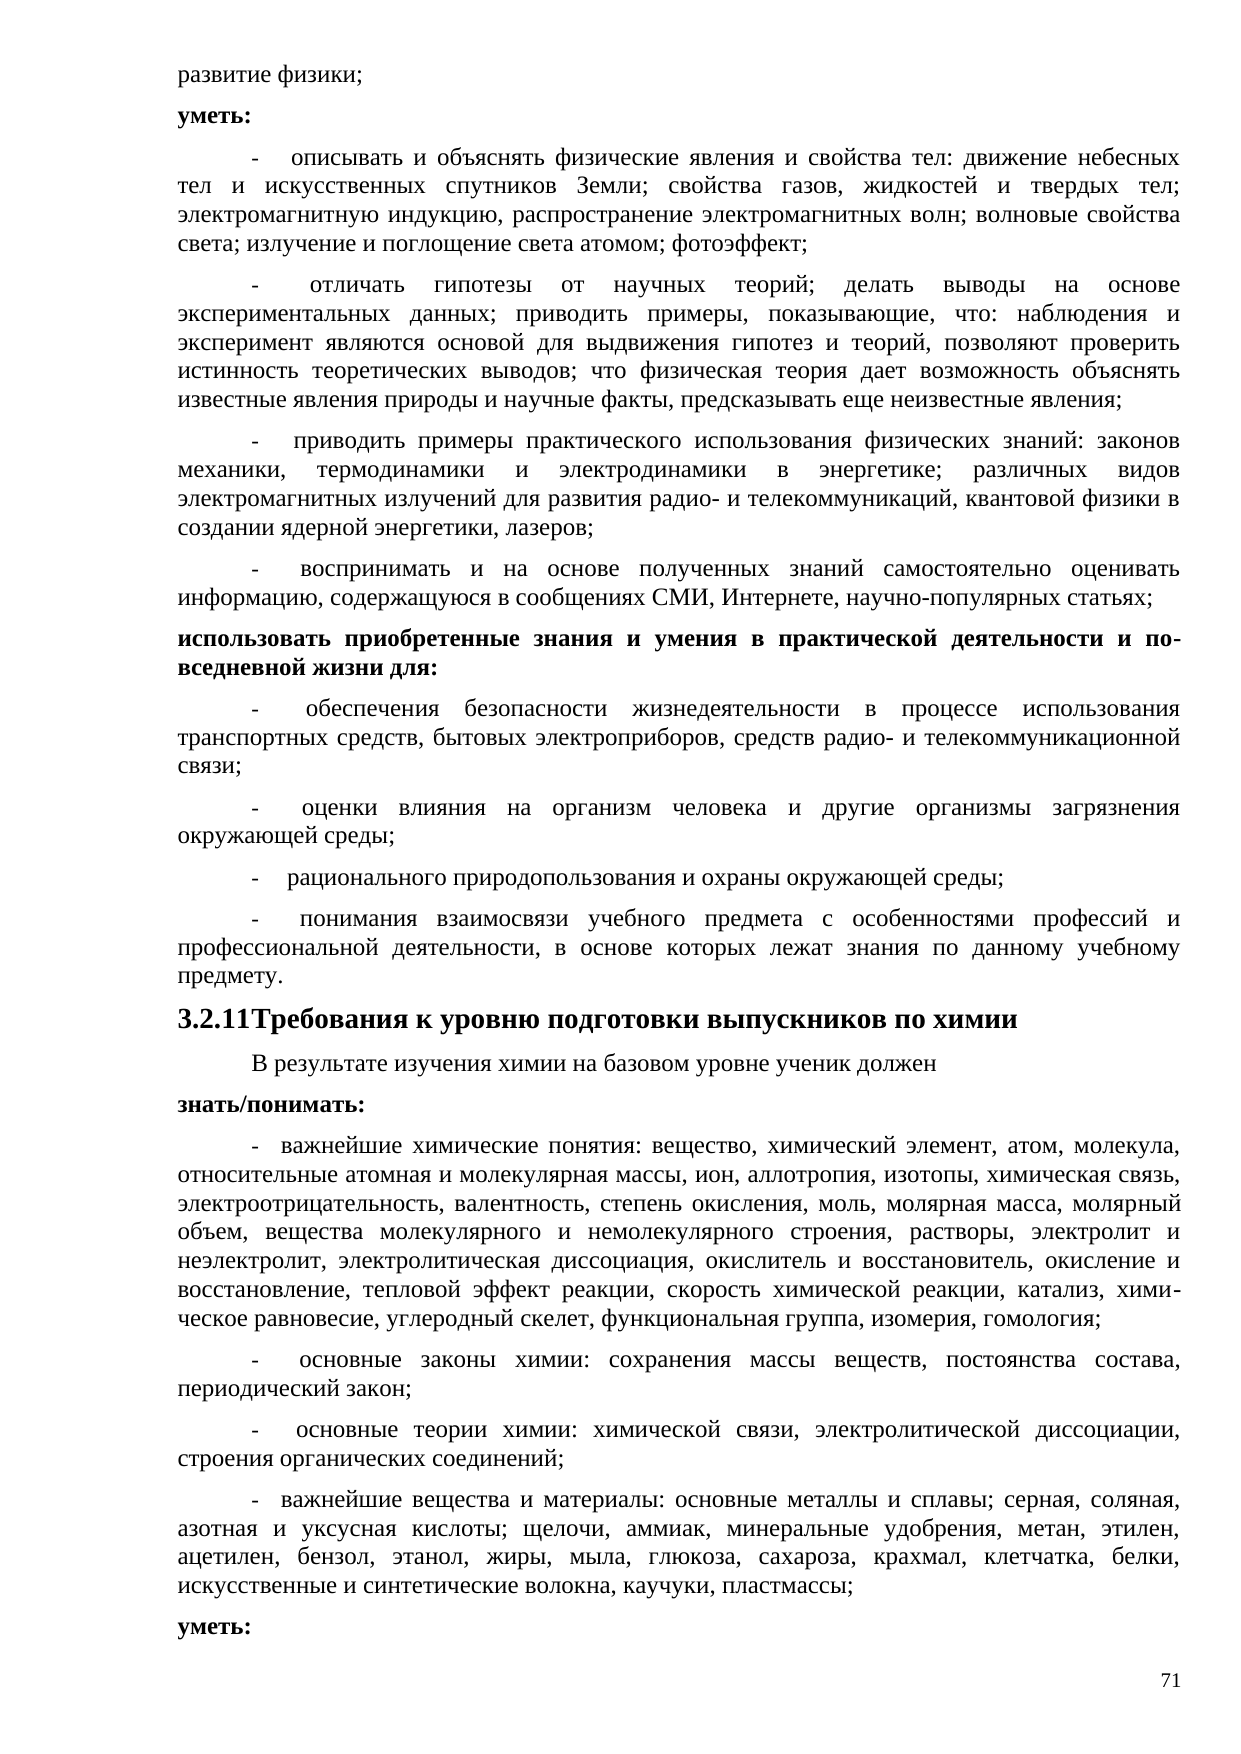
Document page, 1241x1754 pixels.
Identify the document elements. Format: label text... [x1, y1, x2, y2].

list важнейшие вещества и материалы: основные металлы и сплавы; серная, соляная, азотная и уксусная кислоты; щелочи, аммиак, минеральные удобрения, метан, этилен, ацетилен, бензол, этанол, жиры, мыла, глюкоза, сахароза, крахмал, клетчатка, белки, искусственные и синтетические волокна, каучуки, пластмассы; [177, 1484, 1181, 1599]
list воспринимать и на основе полученных знаний самостоятельно оценивать информацию, содержащуюся в сообщениях СМИ, Интернете, научно-популярных статьях; [177, 553, 1181, 610]
list основные теории химии: химической связи, электролитической диссоциации, строения органических соединений; [177, 1414, 1181, 1471]
text В результате изучения химии на базовом уровне ученик должен [177, 1048, 1181, 1076]
list рационального природопользования и охраны окружающей среды; [177, 862, 1181, 890]
list отличать гипотезы от научных теорий; делать выводы на основе экспериментальных данных; приводить примеры, показывающие, что: наблюдения и эксперимент являются основой для выдвижения гипотез и теорий, позволяют проверить истинность теоретических выводов; что физическая теория дает возможность объяснять известные явления природы и научные факты, предсказывать еще неизвестные явления; [177, 269, 1181, 413]
list Требования к уровню подготовки выпускников по химии [177, 1002, 1181, 1035]
list описывать и объяснять физические явления и свойства тел: движение небесных тел и искусственных спутников Земли; свойства газов, жидкостей и твердых тел; электромагнитную индукцию, распространение электромагнитных волн; волновые свойства света; излучение и поглощение света атомом; фотоэффект; [177, 142, 1181, 257]
list приводить примеры практического использования физических знаний: законов механики, термодинамики и электродинамики в энергетике; различных видов электромагнитных излучений для развития радио- и телекоммуникаций, квантовой физики в создании ядерной энергетики, лазеров; [177, 425, 1181, 540]
text знать/понимать: [177, 1089, 1181, 1118]
text уметь: [177, 1611, 1181, 1640]
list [177, 59, 1181, 88]
list важнейшие химические понятия: вещество, химический элемент, атом, молекула, относительные атомная и молекулярная массы, ион, аллотропия, изотопы, химическая связь, электроотрицательность, валентность, степень окисления, моль, молярная масса, молярный объем, вещества молекулярного и немолекулярного строения, растворы, электролит и неэлектролит, электролитическая диссоциация, окислитель и восстановитель, окисление и восстановление, тепловой эффект реакции, скорость химической реакции, катализ, химическое равновесие, углеродный скелет, функциональная группа, изомерия, гомология; [177, 1130, 1181, 1331]
text использовать приобретенные знания и умения в практической деятельности и повседневной жизни для: [177, 623, 1181, 680]
list обеспечения безопасности жизнедеятельности в процессе использования транспортных средств, бытовых электроприборов, средств радио- и телекоммуникационной связи; [177, 693, 1181, 779]
list понимания взаимосвязи учебного предмета с особенностями профессий и профессиональной деятельности, в основе которых лежат знания по данному учебному предмету. [177, 903, 1181, 989]
text уметь: [177, 100, 1181, 129]
list оценки влияния на организм человека и другие организмы загрязнения окружающей среды; [177, 792, 1181, 849]
list основные законы химии: сохранения массы веществ, постоянства состава, периодический закон; [177, 1344, 1181, 1401]
